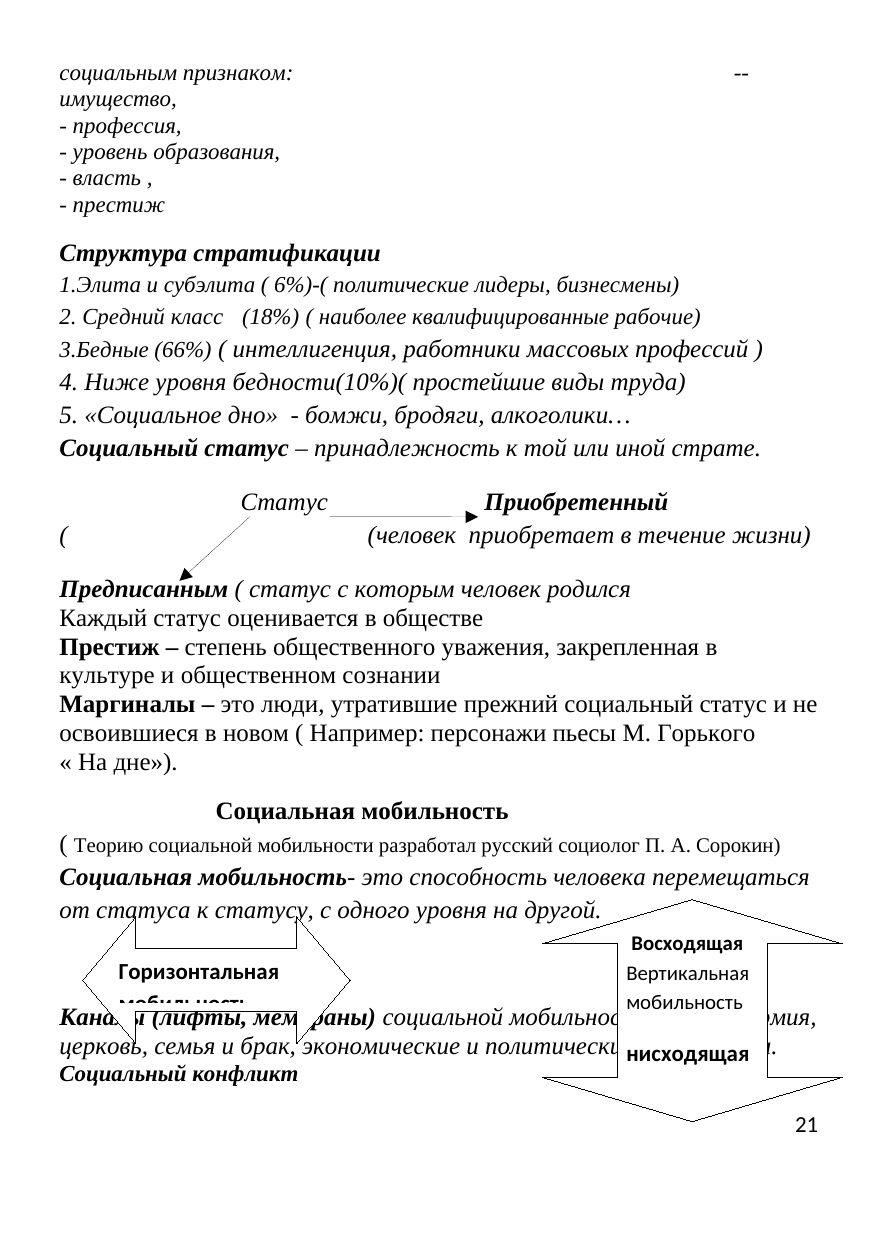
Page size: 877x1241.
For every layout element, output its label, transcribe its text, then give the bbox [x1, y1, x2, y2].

text Статус Приобретенный ( (человек приобретает в течение жизни) [59, 487, 818, 549]
text Предписанным ( статус с которым человек родился Каждый статус оценивается в обществе Престиж – степень общественного уважения, закрепленная в культуре и общественном сознании Маргиналы – это люди, утратившие прежний социальный статус и не освоившиеся в новом ( Например: персонажи пьесы М. Горького « На дне»). [59, 574, 818, 775]
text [59, 59, 818, 217]
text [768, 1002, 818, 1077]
text Социальная мобильность ( Теорию социальной мобильности разработал русский социолог П. А. Сорокин) Социальная мобильность- это способность человека перемещаться от статуса к статусу, с одного уровня на другой. [59, 796, 818, 924]
text Структура стратификации 1.Элита и субэлита ( 6%)-( политические лидеры, бизнесмены) 2. Средний класс (18%) ( наиболее квалифицированные рабочие) 3.Бедные (66%) ( интеллигенция, работники массовых профессий ) 4. Ниже уровня бедности(10%)( простейшие виды труда) 5. «Социальное дно» - бомжи, бродяги, алкоголики… Социальный статус – принадлежность к той или иной страте. [59, 238, 818, 462]
